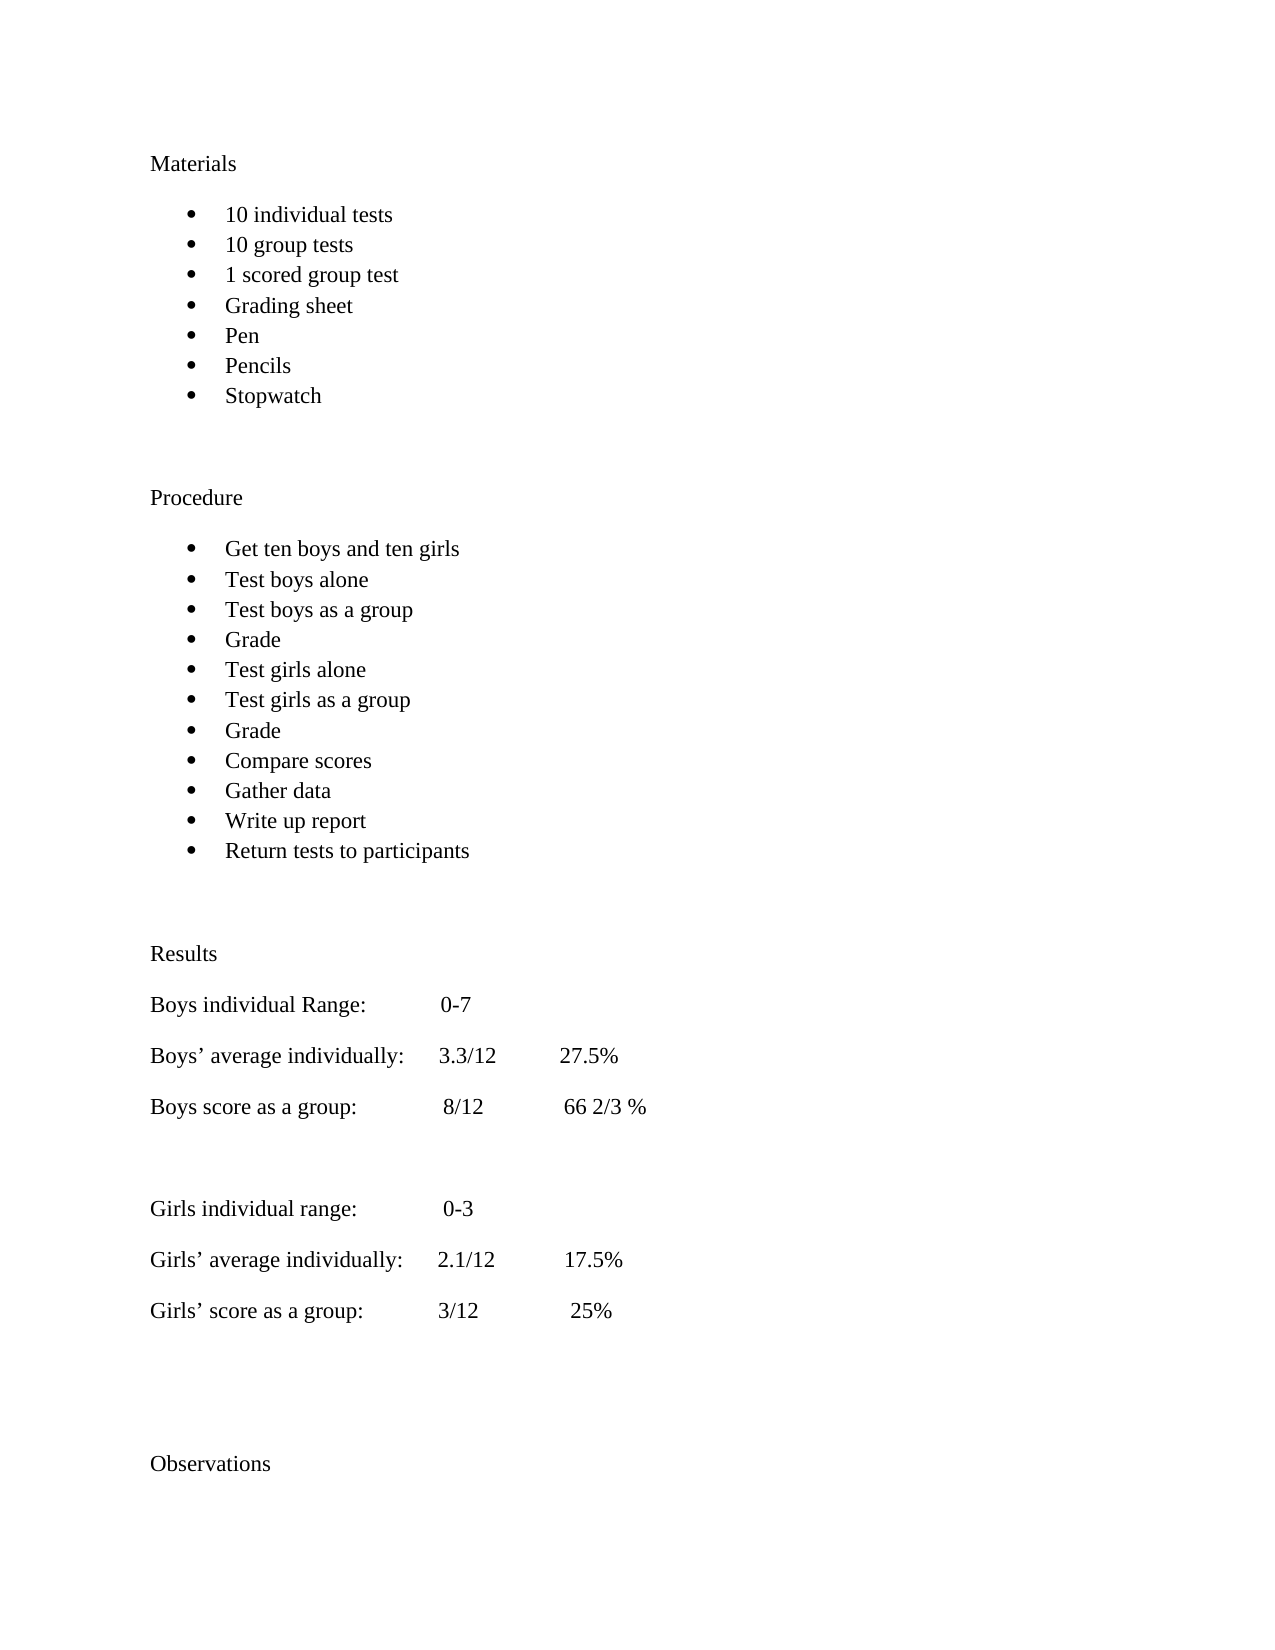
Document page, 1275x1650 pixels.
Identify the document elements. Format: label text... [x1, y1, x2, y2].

list Grade [187, 717, 1125, 743]
list Test girls alone [187, 656, 1125, 683]
list 10 individual tests [187, 201, 1125, 227]
list Test boys as a group [187, 596, 1125, 622]
text Boys individual Range: 0-7 [150, 991, 1125, 1017]
text Girls’ average individually: 2.1/12 17.5% [150, 1246, 1125, 1272]
list Gather data [187, 777, 1125, 803]
list Grade [187, 626, 1125, 652]
text Procedure [150, 484, 1125, 511]
text Girls individual range: 0-3 [150, 1195, 1125, 1221]
list 1 scored group test [187, 261, 1125, 288]
list Pencils [187, 352, 1125, 378]
list 10 group tests [187, 231, 1125, 258]
list Test girls as a group [187, 686, 1125, 713]
list Test boys alone [187, 566, 1125, 592]
text Materials [150, 150, 1125, 176]
list Get ten boys and ten girls [187, 535, 1125, 562]
list Write up report [187, 807, 1125, 834]
text Boys’ average individually: 3.3/12 27.5% [150, 1042, 1125, 1068]
text Observations [150, 1450, 1125, 1476]
list Grading sheet [187, 292, 1125, 318]
text Results [150, 939, 1125, 966]
list Pen [187, 322, 1125, 348]
list Return tests to participants [187, 837, 1125, 864]
list Stopwatch [187, 382, 1125, 409]
text Girls’ score as a group: 3/12 25% [150, 1297, 1125, 1323]
text Boys score as a group: 8/12 66 2/3 % [150, 1093, 1125, 1119]
list Compare scores [187, 747, 1125, 773]
